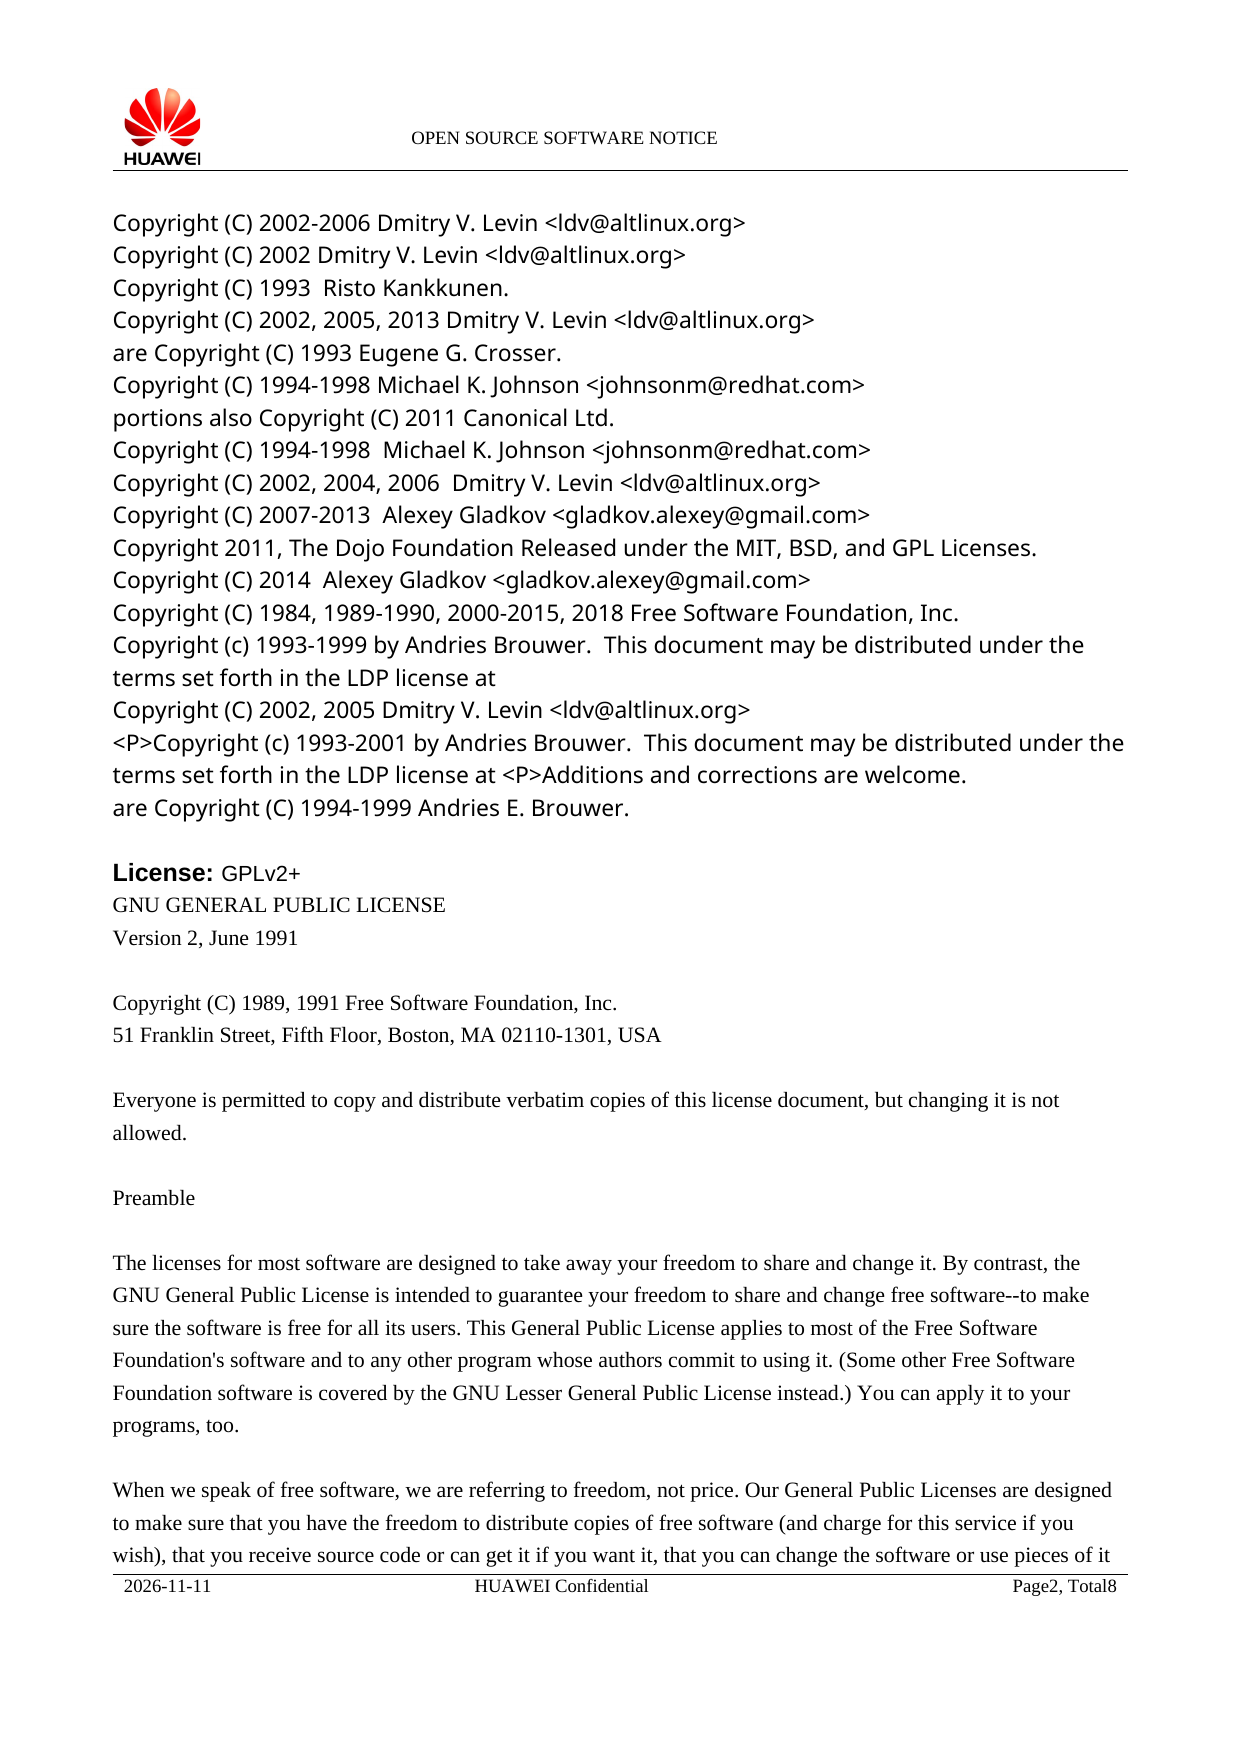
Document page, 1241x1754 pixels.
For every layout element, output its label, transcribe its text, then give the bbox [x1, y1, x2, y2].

picture [124, 88, 201, 165]
text License: GPLv2+ [112, 856, 1128, 889]
